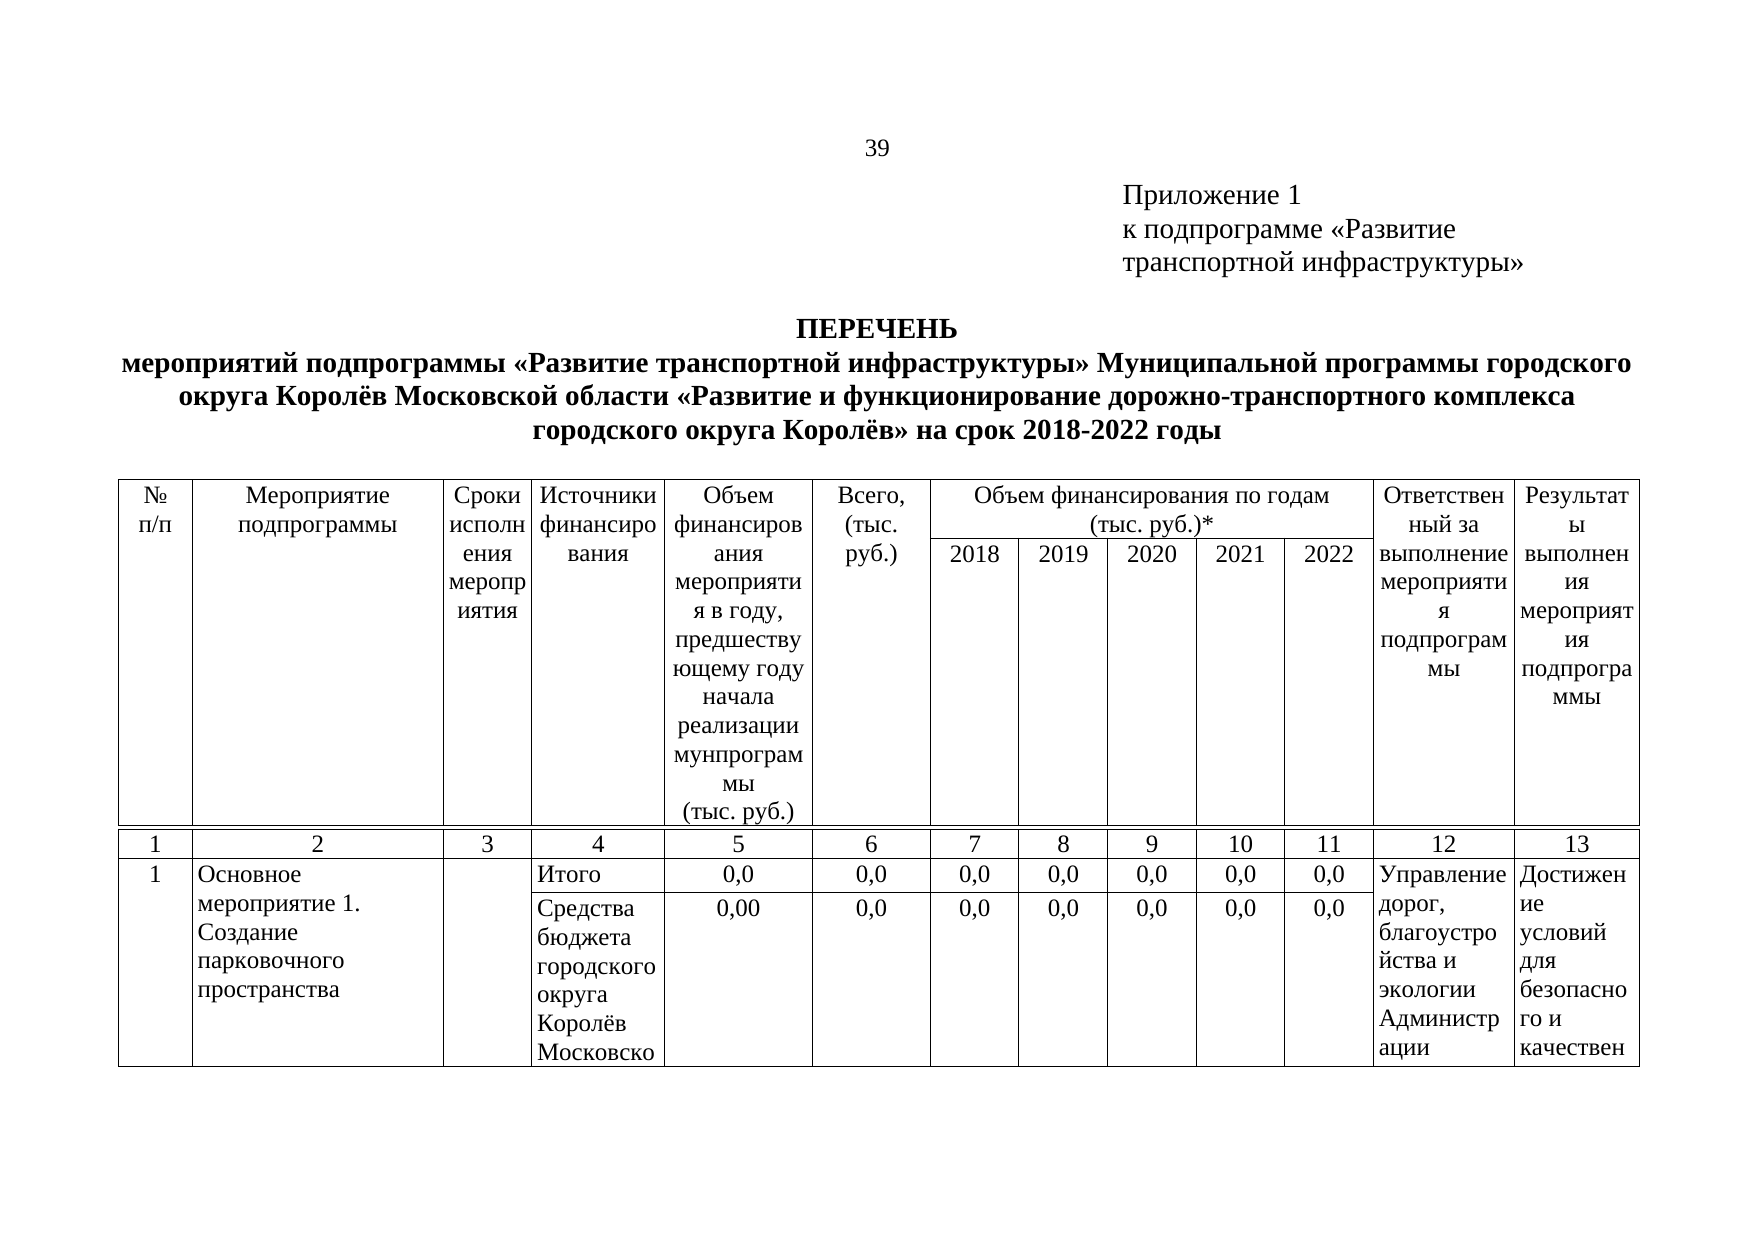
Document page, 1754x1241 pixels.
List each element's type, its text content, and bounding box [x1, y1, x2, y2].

table_header 6 [813, 830, 930, 858]
table_header 2 [193, 830, 443, 858]
table_cell 2021 [1197, 539, 1284, 825]
text ПЕРЕЧЕНЬ [118, 311, 1636, 345]
table_cell 0,0 [1285, 893, 1373, 1066]
table_header Источники финансирования [532, 480, 664, 825]
table_header 7 [931, 830, 1018, 858]
table_header Результаты выполнения мероприятия подпрограммы [1515, 480, 1639, 825]
table_cell 1 [119, 859, 192, 1066]
text транспортной инфраструктуры» [1122, 244, 1636, 278]
text Приложение 1 [1122, 177, 1636, 211]
table_header 9 [1108, 830, 1196, 858]
table_cell Основное мероприятие 1. Создание парковочного пространства [193, 859, 443, 1066]
table_cell 0,0 [813, 893, 930, 1066]
table_header Объем финансирования по годам (тыс. руб.)* [931, 480, 1373, 538]
table_cell Итого [532, 859, 664, 892]
table_cell 0,0 [1197, 859, 1284, 892]
table_cell 0,0 [1197, 893, 1284, 1066]
table_header Сроки исполнения мероприятия [444, 480, 531, 825]
table_header Всего, (тыс. руб.) [813, 480, 930, 825]
text городского округа Королёв» на срок 2018-2022 годы [118, 412, 1636, 446]
table_cell 0,0 [1019, 859, 1107, 892]
table_header 4 [532, 830, 664, 858]
table_header 1 [119, 830, 192, 858]
table_cell 2020 [1108, 539, 1196, 825]
table_cell 0,0 [931, 859, 1018, 892]
table_cell 0,0 [1108, 859, 1196, 892]
table_cell 0,00 [665, 893, 812, 1066]
text мероприятий подпрограммы «Развитие транспортной инфраструктуры» Муниципальной программы городского [118, 345, 1636, 378]
text к подпрограмме «Развитие [1122, 211, 1636, 244]
table_header 12 [1374, 830, 1514, 858]
table_cell 0,0 [1108, 893, 1196, 1066]
table_cell 2022 [1285, 539, 1373, 825]
table_cell 0,0 [1285, 859, 1373, 892]
table_header 3 [444, 830, 531, 858]
table_header 8 [1019, 830, 1107, 858]
table_header 5 [665, 830, 812, 858]
table_cell 2019 [1019, 539, 1107, 825]
table_cell 0,0 [1019, 893, 1107, 1066]
table_cell 0,0 [665, 859, 812, 892]
table_cell [444, 859, 531, 1066]
table_cell 2018 [931, 539, 1018, 825]
table_header Мероприятие подпрограммы [193, 480, 443, 825]
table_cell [532, 893, 664, 1066]
table_cell 0,0 [813, 859, 930, 892]
table_header Ответственный за выполнение мероприятия подпрограммы [1374, 480, 1514, 825]
table_header № п/п [119, 480, 192, 825]
table_header 10 [1197, 830, 1284, 858]
table_header Объем финансирования мероприятия в году, предшествующему году начала реализации мунпрограммы (тыс. руб.) [665, 480, 812, 825]
text округа Королёв Московской области «Развитие и функционирование дорожно-транспортного комплекса [118, 378, 1636, 412]
table_cell Управление дорог, благоустройства и экологии Администрации городского округа Королёв, МБУ «Автобытдор» [1374, 859, 1514, 1066]
table_cell Достижение условий для безопасного и качественного предоставления транспортных услуг [1515, 859, 1639, 1066]
table_header 13 [1515, 830, 1639, 858]
table_header 11 [1285, 830, 1373, 858]
table_cell 0,0 [931, 893, 1018, 1066]
